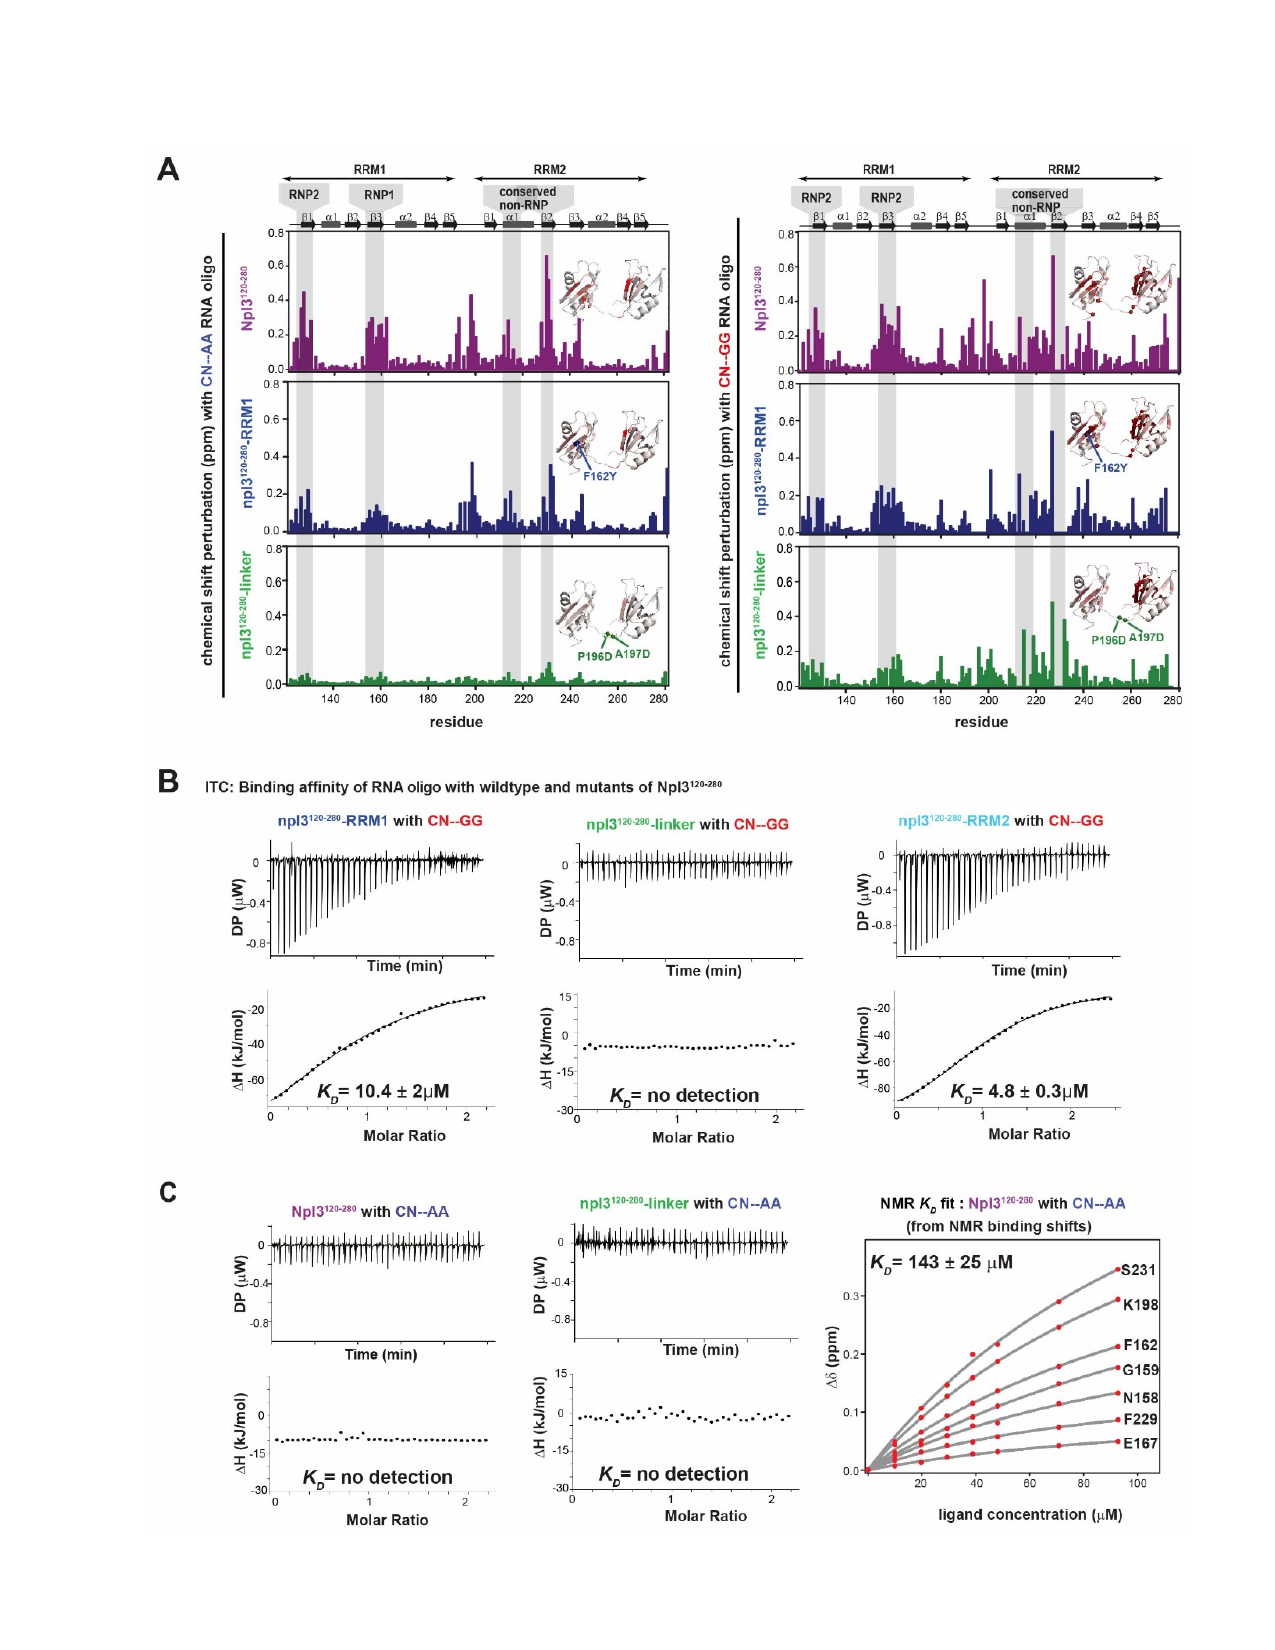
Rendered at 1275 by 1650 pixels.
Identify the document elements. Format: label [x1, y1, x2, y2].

picture [147, 147, 1191, 1532]
